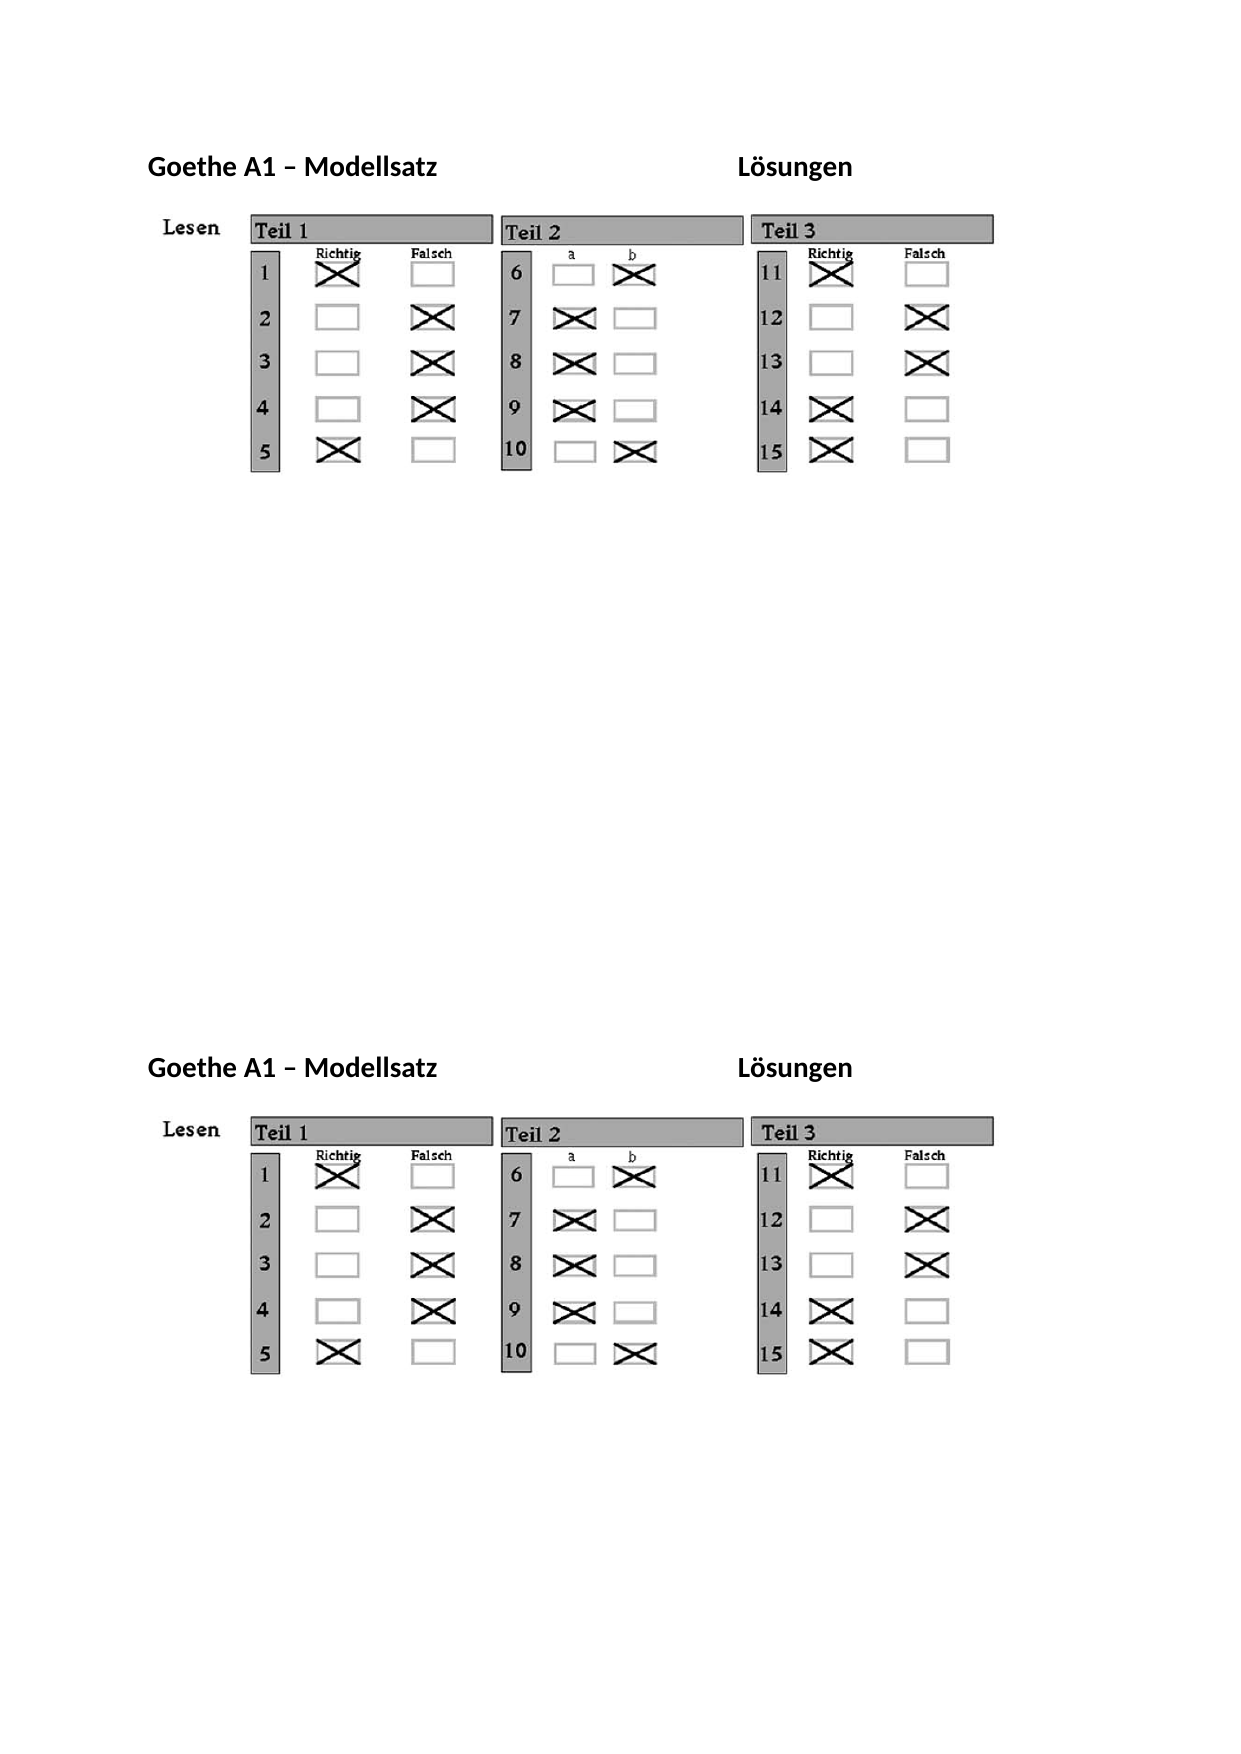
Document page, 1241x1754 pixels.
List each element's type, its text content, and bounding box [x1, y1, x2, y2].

picture [147, 202, 1007, 490]
text Goethe A1 – Modellsatz Lösungen [148, 1049, 1093, 1085]
text Goethe A1 – Modellsatz Lösungen [148, 148, 1093, 183]
picture [147, 1104, 1007, 1392]
